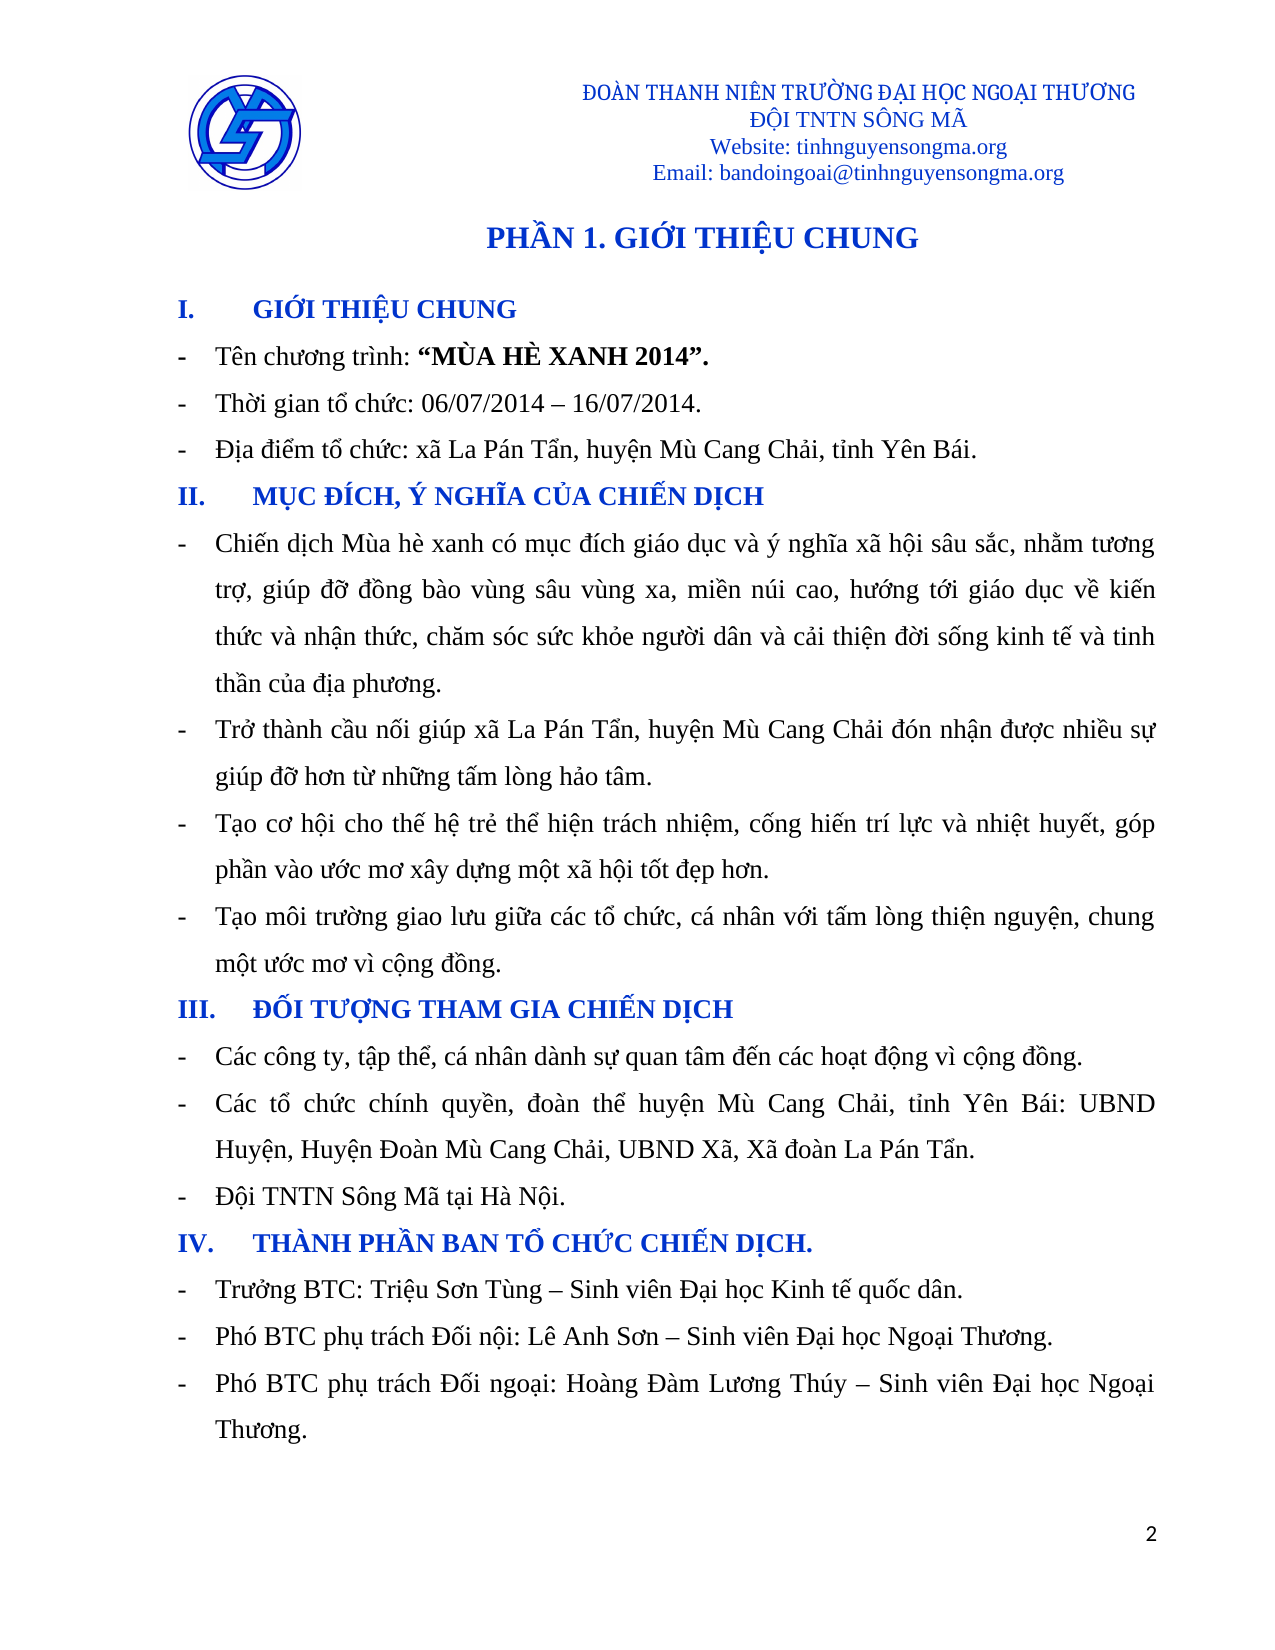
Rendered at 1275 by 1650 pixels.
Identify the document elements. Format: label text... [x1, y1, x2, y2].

list Tên chương trình: “MÙA HÈ XANH 2014”. [177, 340, 1157, 371]
list Chiến dịch Mùa hè xanh có mục đích giáo dục và ý nghĩa xã hội sâu sắc, nhằm tương trợ, giúp đỡ đồng bào vùng sâu vùng xa, miền núi cao, hướng tới giáo dục về kiến thức và nhận thức, chăm sóc sức khỏe người dân và cải thiện đời sống kinh tế và tinh thần của địa phương. [177, 527, 1157, 698]
list Tạo môi trường giao lưu giữa các tổ chức, cá nhân với tấm lòng thiện nguyện, chung một ước mơ vì cộng đồng. [177, 900, 1157, 978]
list Trưởng BTC: Triệu Sơn Tùng – Sinh viên Đại học Kinh tế quốc dân. [177, 1273, 1157, 1305]
list Các tổ chức chính quyền, đoàn thể huyện Mù Cang Chải, tỉnh Yên Bái: UBND Huyện, Huyện Đoàn Mù Cang Chải, UBND Xã, Xã đoàn La Pán Tẩn. [177, 1087, 1157, 1165]
list MỤC ĐÍCH, Ý NGHĨA CỦA CHIẾN DỊCH [177, 480, 1157, 511]
picture [187, 75, 302, 191]
list Thời gian tổ chức: 06/07/2014 – 16/07/2014. [177, 387, 1157, 418]
list ĐỐI TƯỢNG THAM GIA CHIẾN DỊCH [177, 993, 1157, 1025]
list THÀNH PHẦN BAN TỔ CHỨC CHIẾN DỊCH. [177, 1227, 1157, 1258]
list Các công ty, tập thể, cá nhân dành sự quan tâm đến các hoạt động vì cộng đồng. [177, 1040, 1157, 1071]
list Phó BTC phụ trách Đối ngoại: Hoàng Đàm Lương Thúy – Sinh viên Đại học Ngoại Thương. [177, 1367, 1157, 1445]
list Đội TNTN Sông Mã tại Hà Nội. [177, 1180, 1157, 1211]
list Địa điểm tổ chức: xã La Pán Tẩn, huyện Mù Cang Chải, tỉnh Yên Bái. [177, 433, 1157, 465]
list Trở thành cầu nối giúp xã La Pán Tẩn, huyện Mù Cang Chải đón nhận được nhiều sự giúp đỡ hơn từ những tấm lòng hảo tâm. [177, 713, 1157, 791]
text PHẦN 1. GIỚI THIỆU CHUNG [177, 219, 1157, 255]
list Tạo cơ hội cho thế hệ trẻ thể hiện trách nhiệm, cống hiến trí lực và nhiệt huyết, góp phần vào ước mơ xây dựng một xã hội tốt đẹp hơn. [177, 807, 1157, 885]
list Phó BTC phụ trách Đối nội: Lê Anh Sơn – Sinh viên Đại học Ngoại Thương. [177, 1320, 1157, 1351]
list GIỚI THIỆU CHUNG [177, 293, 1157, 325]
